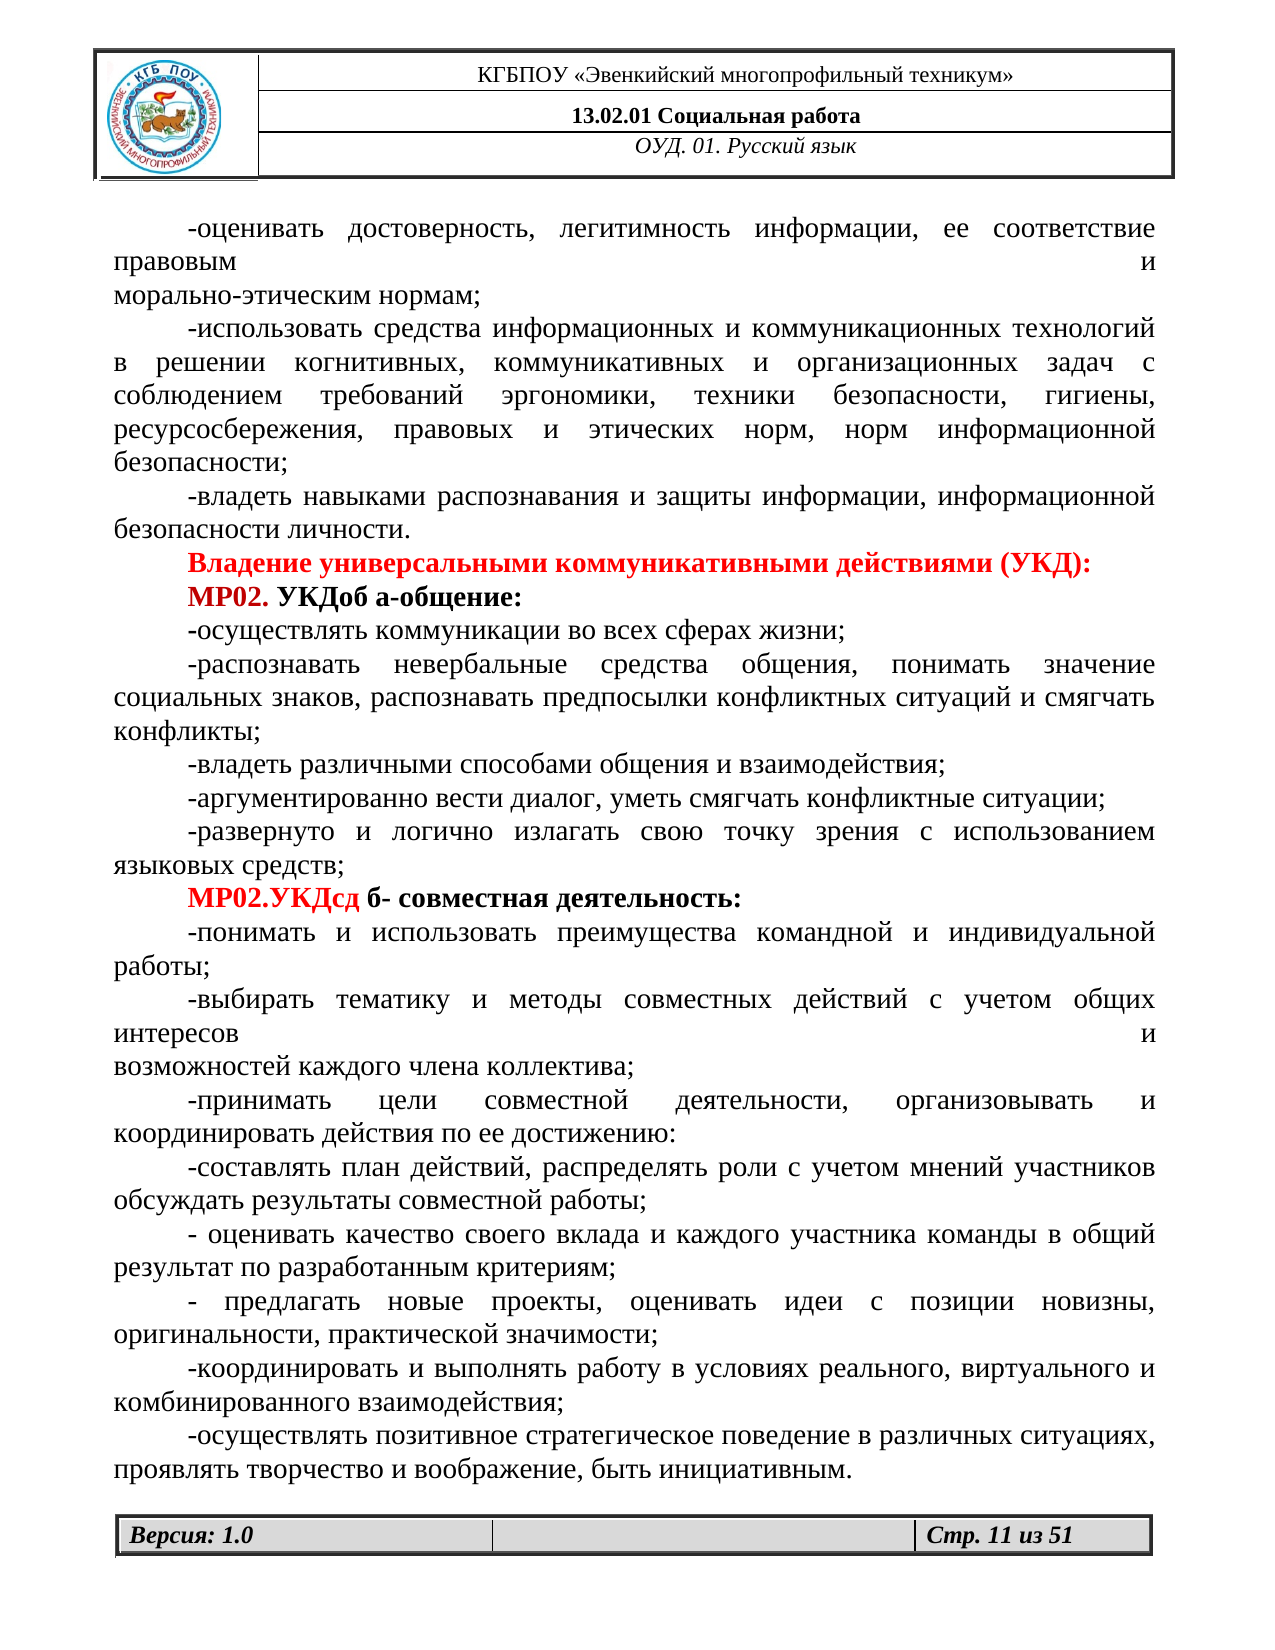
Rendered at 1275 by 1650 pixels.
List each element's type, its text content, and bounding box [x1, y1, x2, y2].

text - оценивать качество своего вклада и каждого участника команды в общий результат по разработанным критериям; [113, 1216, 1156, 1283]
text -аргументированно вести диалог, уметь смягчать конфликтные ситуации; [113, 780, 1156, 813]
picture [107, 60, 222, 175]
text Владение универсальными коммуникативными действиями (УКД): [113, 545, 1156, 579]
text -владеть навыками распознавания и защиты информации, информационной безопасности личности. [113, 478, 1156, 545]
text -выбирать тематику и методы совместных действий с учетом общих интересов и возможностей каждого члена коллектива; [113, 981, 1156, 1082]
text -использовать средства информационных и коммуникационных технологий в решении когнитивных, коммуникативных и организационных задач с соблюдением требований эргономики, техники безопасности, гигиены, ресурсосбережения, правовых и этических норм, норм информационной безопасности; [113, 310, 1156, 478]
text -оценивать достоверность, легитимность информации, ее соответствие правовым и морально-этическим нормам; [113, 210, 1156, 310]
text МР02.УКДсд б- совместная деятельность: [113, 881, 1156, 914]
text -принимать цели совместной деятельности, организовывать и координировать действия по ее достижению: [113, 1082, 1156, 1149]
text -координировать и выполнять работу в условиях реального, виртуального и комбинированного взаимодействия; [113, 1350, 1156, 1417]
text -составлять план действий, распределять роли с учетом мнений участников обсуждать результаты совместной работы; [113, 1149, 1156, 1216]
text -развернуто и логично излагать свою точку зрения с использованием языковых средств; [113, 813, 1156, 881]
text МР02. УКДоб а-общение: [113, 579, 1156, 612]
text -осуществлять коммуникации во всех сферах жизни; [113, 612, 1156, 646]
text -распознавать невербальные средства общения, понимать значение социальных знаков, распознавать предпосылки конфликтных ситуаций и смягчать конфликты; [113, 646, 1156, 746]
text -осуществлять позитивное стратегическое поведение в различных ситуациях, проявлять творчество и воображение, быть инициативным. [113, 1417, 1156, 1484]
text -понимать и использовать преимущества командной и индивидуальной работы; [113, 914, 1156, 981]
text - предлагать новые проекты, оценивать идеи с позиции новизны, оригинальности, практической значимости; [113, 1283, 1156, 1350]
text -владеть различными способами общения и взаимодействия; [113, 746, 1156, 780]
